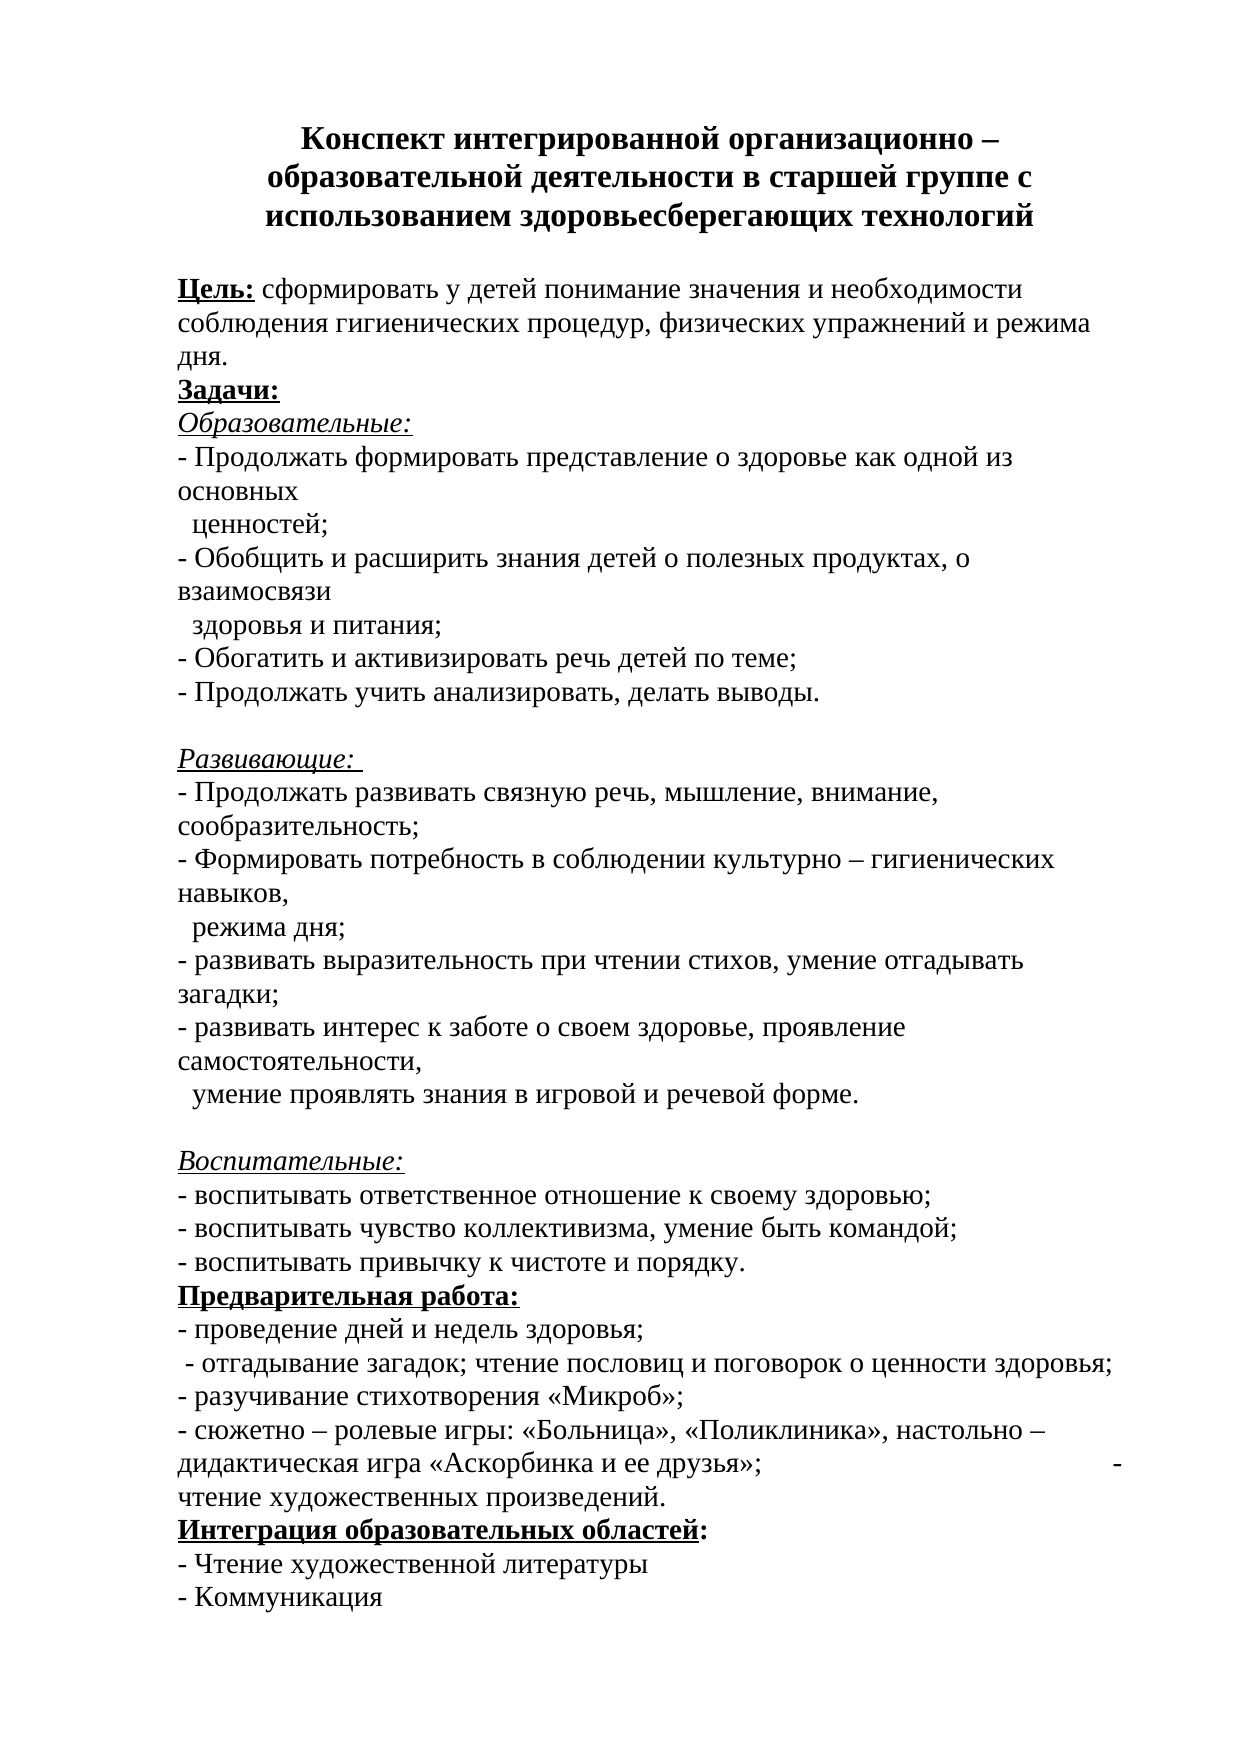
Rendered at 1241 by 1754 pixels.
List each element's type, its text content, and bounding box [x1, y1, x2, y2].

text режима дня; [177, 909, 1122, 942]
text Предварительная работа: [177, 1278, 1122, 1311]
text ценностей; [177, 506, 1122, 540]
text умение проявлять знания в игровой и речевой форме. [177, 1076, 1122, 1110]
text Образовательные: - Продолжать формировать представление о здоровье как одной из основных [177, 406, 1122, 506]
text - воспитывать чувство коллективизма, умение быть командой; [177, 1211, 1122, 1244]
text здоровья и питания; - Обогатить и активизировать речь детей по теме; - Продолжать учить анализировать, делать выводы. Развивающие: - Продолжать развивать связную речь, мышление, внимание, сообразительность; - Формировать потребность в соблюдении культурно – гигиенических навыков, [177, 607, 1122, 909]
text Интеграция образовательных областей: [177, 1512, 1122, 1546]
text - отгадывание загадок; чтение пословиц и поговорок о ценности здоровья; - разучивание стихотворения «Микроб»; - сюжетно – ролевые игры: «Больница», «Поликлиника», настольно – дидактическая игра «Аскорбинка и ее друзья»; - чтение художественных произведений. [177, 1345, 1122, 1512]
text Цель: сформировать у детей понимание значения и необходимости соблюдения гигиенических процедур, физических упражнений и режима дня. [177, 271, 1122, 372]
text - воспитывать привычку к чистоте и порядку. [177, 1244, 1122, 1278]
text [177, 1546, 1122, 1613]
text - Обобщить и расширить знания детей о полезных продуктах, о взаимосвязи [177, 540, 1122, 607]
text - развивать выразительность при чтении стихов, умение отгадывать загадки; [177, 942, 1122, 1009]
text Воспитательные: - воспитывать ответственное отношение к своему здоровью; [177, 1110, 1122, 1211]
text - проведение дней и недель здоровья; [177, 1311, 1122, 1345]
text Конспект интегрированной организационно – образовательной деятельности в старшей группе с использованием здоровьесберегающих технологий [177, 118, 1122, 233]
text - развивать интерес к заботе о своем здоровье, проявление самостоятельности, [177, 1009, 1122, 1076]
text Задачи: [177, 372, 1122, 406]
